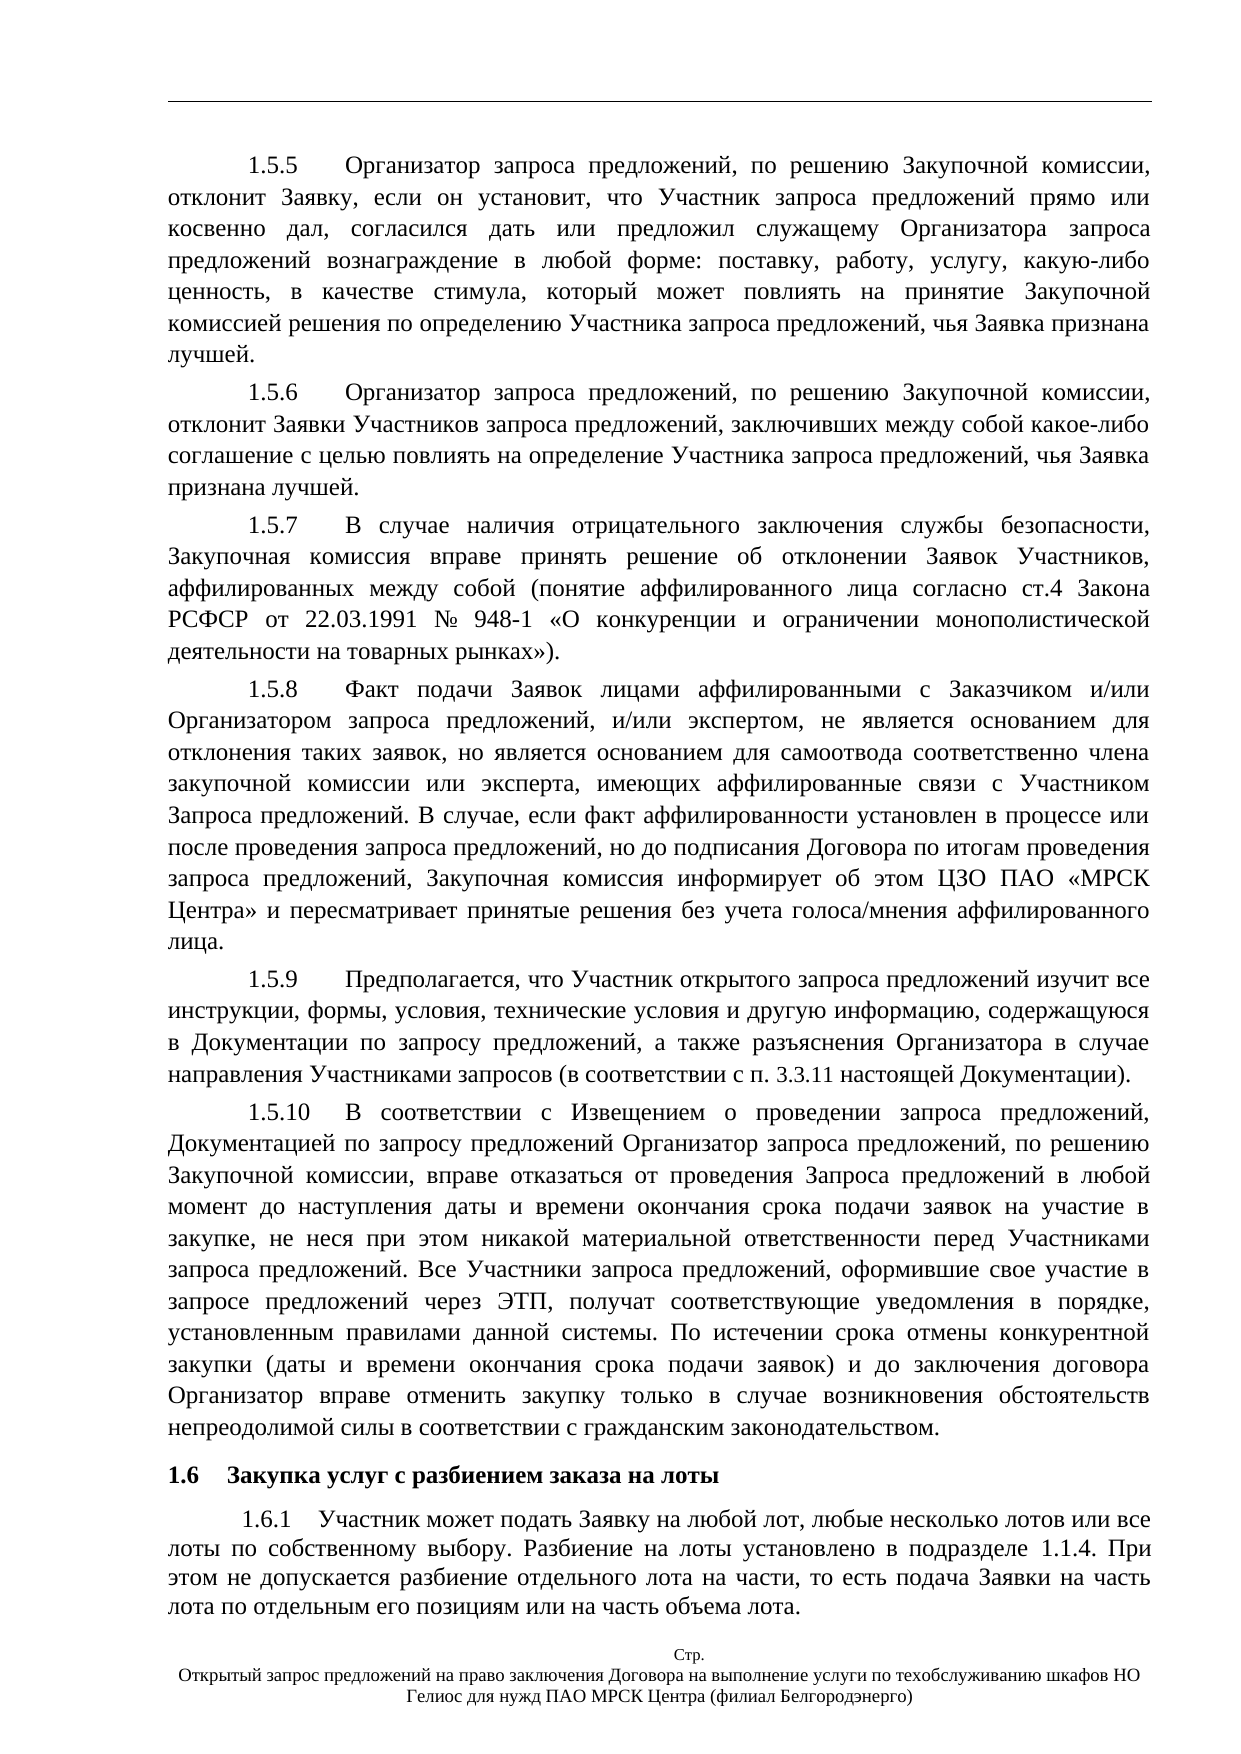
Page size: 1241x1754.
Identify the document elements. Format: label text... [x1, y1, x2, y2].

list В случае наличия отрицательного заключения службы безопасности, Закупочная комиссия вправе принять решение об отклонении Заявок Участников, аффилированных между собой (понятие аффилированного лица согласно ст.4 Закона РСФСР от 22.03.1991 № 948-1 «О конкуренции и ограничении монополистической деятельности на товарных рынках»). [168, 510, 1150, 665]
subtitle Участник может подать Заявку на любой лот, любые несколько лотов или все лоты по собственному выбору. Разбиение на лоты установлено в подразделе 1.1.4. При этом не допускается разбиение отдельного лота на части, то есть подача Заявки на часть лота по отдельным его позициям или на часть объема лота. [168, 1504, 1152, 1619]
list Предполагается, что Участник открытого запроса предложений изучит все инструкции, формы, условия, технические условия и другую информацию, содержащуюся в Документации по запросу предложений, а также разъяснения Организатора в случае направления Участниками запросов (в соответствии с п. 3.3.11 настоящей Документации). [168, 964, 1150, 1087]
list Организатор запроса предложений, по решению Закупочной комиссии, отклонит Заявки Участников запроса предложений, заключивших между собой какое-либо соглашение с целью повлиять на определение Участника запроса предложений, чья Заявка признана лучшей. [168, 377, 1150, 501]
list В соответствии с Извещением о проведении запроса предложений, Документацией по запросу предложений Организатор запроса предложений, по решению Закупочной комиссии, вправе отказаться от проведения Запроса предложений в любой момент до наступления даты и времени окончания срока подачи заявок на участие в закупке, не неся при этом никакой материальной ответственности перед Участниками запроса предложений. Все Участники запроса предложений, оформившие свое участие в запросе предложений через ЭТП, получат соответствующие уведомления в порядке, установленным правилами данной системы. По истечении срока отмены конкурентной закупки (даты и времени окончания срока подачи заявок) и до заключения договора Организатор вправе отменить закупку только в случае возникновения обстоятельств непреодолимой силы в соответствии с гражданским законодательством. [168, 1097, 1150, 1441]
list Организатор запроса предложений, по решению Закупочной комиссии, отклонит Заявку, если он установит, что Участник запроса предложений прямо или косвенно дал, согласился дать или предложил служащему Организатора запроса предложений вознаграждение в любой форме: поставку, работу, услугу, какую-либо ценность, в качестве стимула, который может повлиять на принятие Закупочной комиссией решения по определению Участника запроса предложений, чья Заявка признана лучшей. [168, 150, 1150, 368]
list Факт подачи Заявок лицами аффилированными с Заказчиком и/или Организатором запроса предложений, и/или экспертом, не является основанием для отклонения таких заявок, но является основанием для самоотвода соответственно члена закупочной комиссии или эксперта, имеющих аффилированные связи с Участником Запроса предложений. В случае, если факт аффилированности установлен в процессе или после проведения запроса предложений, но до подписания Договора по итогам проведения запроса предложений, Закупочная комиссия информирует об этом ЦЗО ПАО «МРСК Центра» и пересматривает принятые решения без учета голоса/мнения аффилированного лица. [168, 674, 1150, 955]
subtitle Закупка услуг с разбиением заказа на лоты [168, 1460, 1152, 1489]
